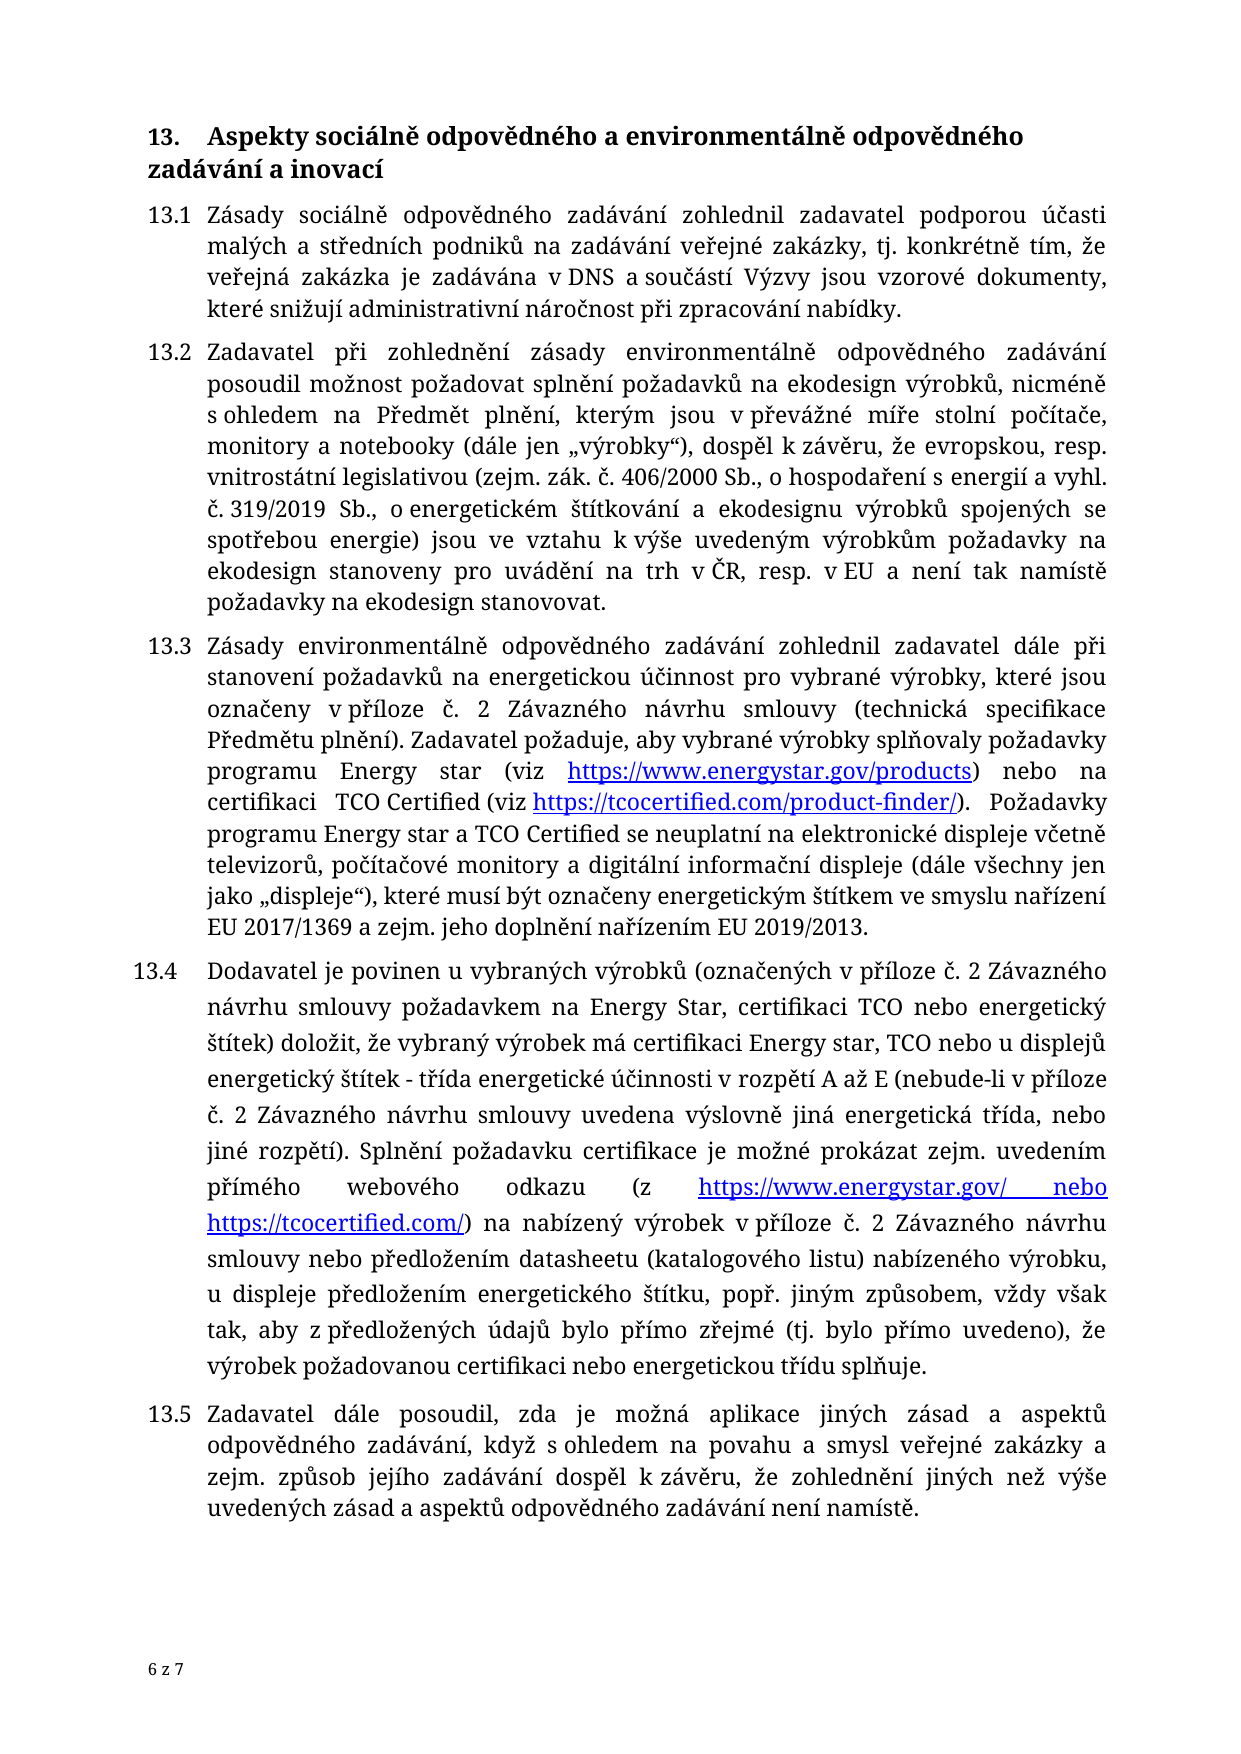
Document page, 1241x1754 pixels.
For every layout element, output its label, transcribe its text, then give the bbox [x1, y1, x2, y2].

list Zásady environmentálně odpovědného zadávání zohlednil zadavatel dále při stanovení požadavků na energetickou účinnost pro vybrané výrobky, které jsou označeny v příloze č. 2 Závazného návrhu smlouvy (technická specifikace Předmětu plnění). Zadavatel požaduje, aby vybrané výrobky splňovaly požadavky programu Energy star (viz https://www.energystar.gov/products) nebo na certifikaci TCO Certified (viz https://tcocertified.com/product-finder/). Požadavky programu Energy star a TCO Certified se neuplatní na elektronické displeje včetně televizorů, počítačové monitory a digitální informační displeje (dále všechny jen jako „displeje“), které musí být označeny energetickým štítkem ve smyslu nařízení EU 2017/1369 a zejm. jeho doplnění nařízením EU 2019/2013. [148, 630, 1107, 942]
list Zásady sociálně odpovědného zadávání zohlednil zadavatel podporou účasti malých a středních podniků na zadávání veřejné zakázky, tj. konkrétně tím, že veřejná zakázka je zadávána v DNS a součástí Výzvy jsou vzorové dokumenty, které snižují administrativní náročnost při zpracování nabídky. [148, 199, 1107, 324]
subtitle Aspekty sociálně odpovědného a environmentálně odpovědného zadávání a inovací [148, 118, 1107, 186]
list Dodavatel je povinen u vybraných výrobků (označených v příloze č. 2 Závazného návrhu smlouvy požadavkem na Energy Star, certifikaci TCO nebo energetický štítek) doložit, že vybraný výrobek má certifikaci Energy star, TCO nebo u displejů energetický štítek - třída energetické účinnosti v rozpětí A až E (nebude-li v příloze č. 2 Závazného návrhu smlouvy uvedena výslovně jiná energetická třída, nebo jiné rozpětí). Splnění požadavku certifikace je možné prokázat zejm. uvedením přímého webového odkazu (z https://www.energystar.gov/ nebo https://tcocertified.com/) na nabízený výrobek v příloze č. 2 Závazného návrhu smlouvy nebo předložením datasheetu (katalogového listu) nabízeného výrobku, u displeje předložením energetického štítku, popř. jiným způsobem, vždy však tak, aby z předložených údajů bylo přímo zřejmé (tj. bylo přímo uvedeno), že výrobek požadovanou certifikaci nebo energetickou třídu splňuje. [133, 955, 1107, 1382]
list Zadavatel dále posoudil, zda je možná aplikace jiných zásad a aspektů odpovědného zadávání, když s ohledem na povahu a smysl veřejné zakázky a zejm. způsob jejího zadávání dospěl k závěru, že zohlednění jiných než výše uvedených zásad a aspektů odpovědného zadávání není namístě. [148, 1398, 1107, 1523]
list Zadavatel při zohlednění zásady environmentálně odpovědného zadávání posoudil možnost požadovat splnění požadavků na ekodesign výrobků, nicméně s ohledem na Předmět plnění, kterým jsou v převážné míře stolní počítače, monitory a notebooky (dále jen „výrobky“), dospěl k závěru, že evropskou, resp. vnitrostátní legislativou (zejm. zák. č. 406/2000 Sb., o hospodaření s energií a vyhl. č. 319/2019 Sb., o energetickém štítkování a ekodesignu výrobků spojených se spotřebou energie) jsou ve vztahu k výše uvedeným výrobkům požadavky na ekodesign stanoveny pro uvádění na trh v ČR, resp. v EU a není tak namístě požadavky na ekodesign stanovovat. [148, 336, 1107, 617]
